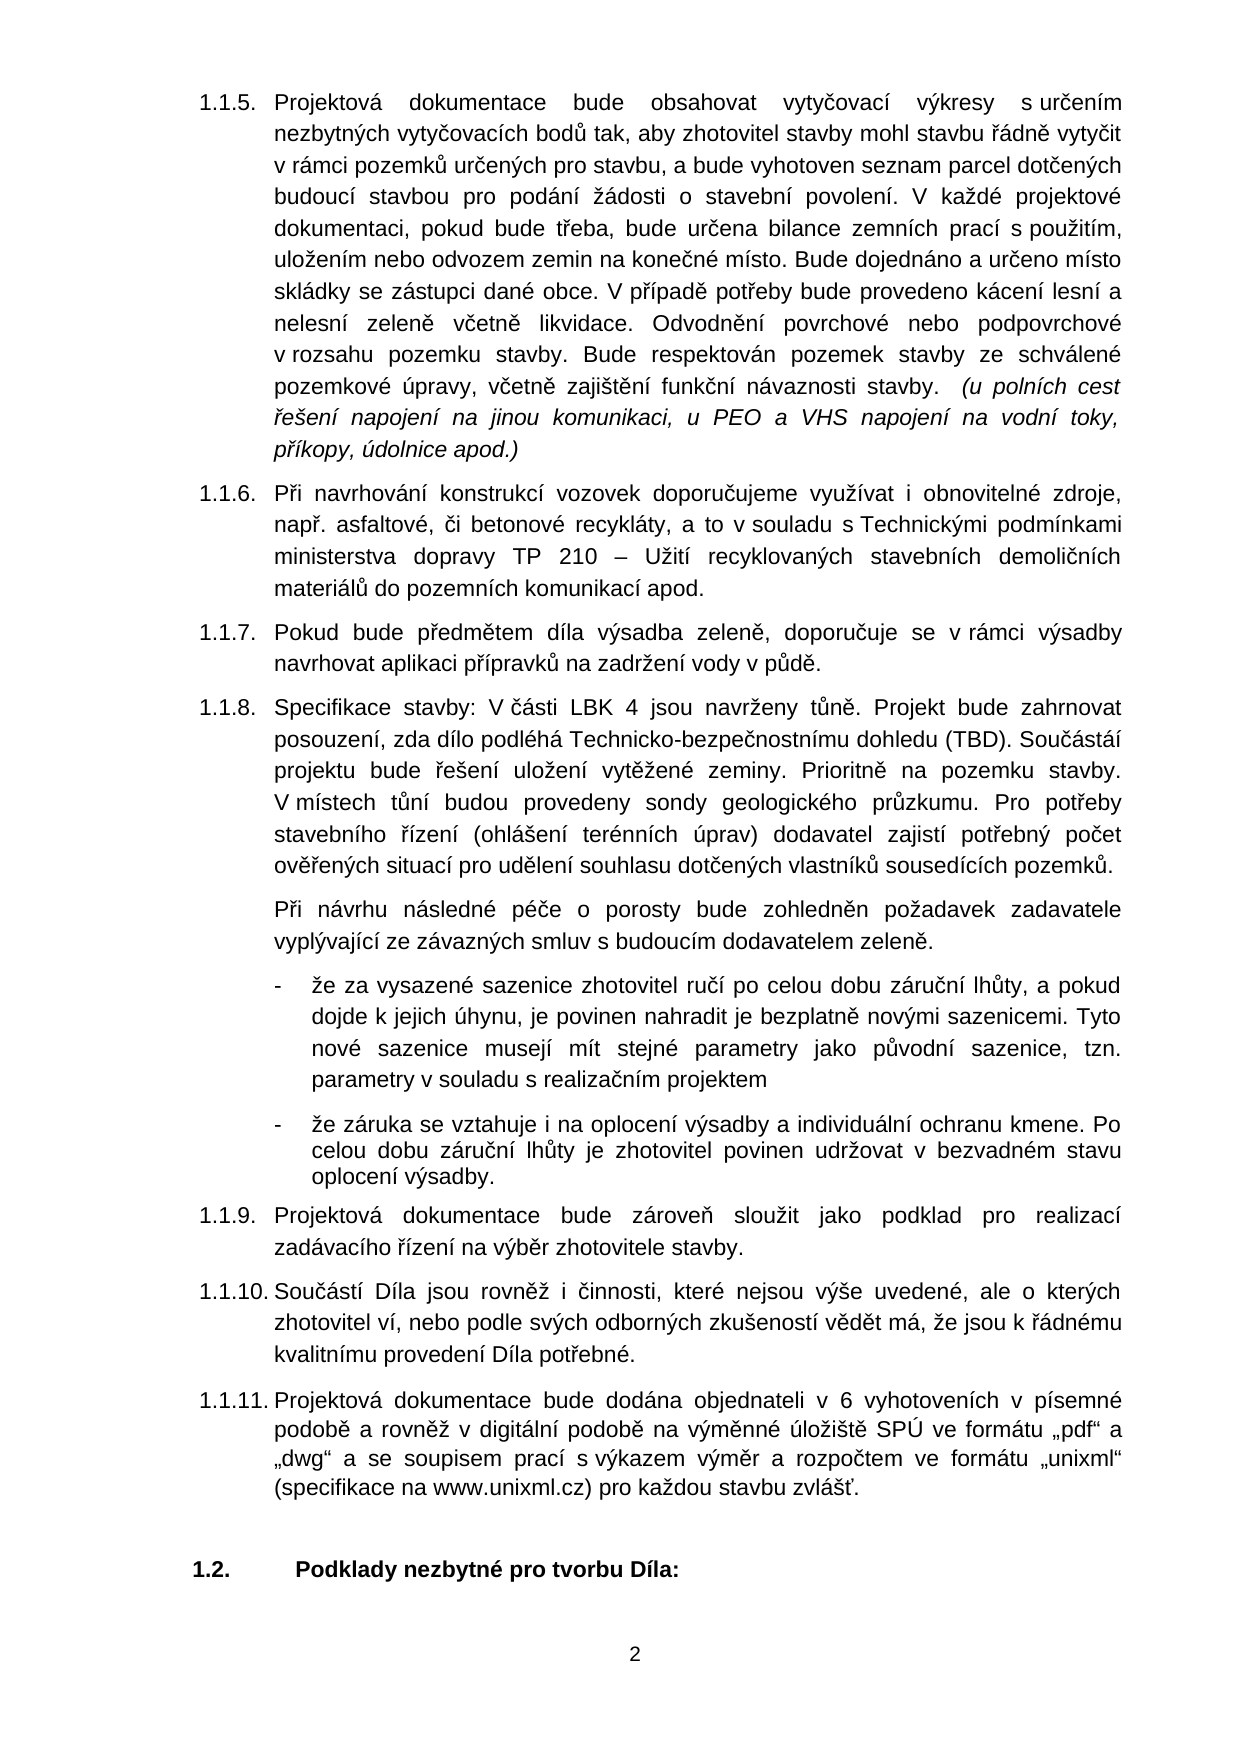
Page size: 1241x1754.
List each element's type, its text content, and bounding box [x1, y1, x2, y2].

list Podklady nezbytné pro tvorbu Díla: [192, 1556, 1122, 1582]
list Projektová dokumentace bude zároveň sloužit jako podklad pro realizací zadávacího řízení na výběr zhotovitele stavby. [199, 1202, 1122, 1260]
list Při navrhování konstrukcí vozovek doporučujeme využívat i obnovitelné zdroje, např. asfaltové, či betonové recykláty, a to v souladu s Technickými podmínkami ministerstva dopravy TP 210 – Užití recyklovaných stavebních demoličních materiálů do pozemních komunikací apod. [199, 480, 1122, 601]
list že záruka se vztahuje i na oplocení výsadby a individuální ochranu kmene. Po celou dobu záruční lhůty je zhotovitel povinen udržovat v bezvadném stavu oplocení výsadby. [274, 1111, 1122, 1189]
list Projektová dokumentace bude dodána objednateli v 6 vyhotoveních v písemné podobě a rovněž v digitální podobě na výměnné úložiště SPÚ ve formátu „pdf“ a „dwg“ a se soupisem prací s výkazem výměr a rozpočtem ve formátu „unixml“ (specifikace na www.unixml.cz) pro každou stavbu zvlášť. [199, 1385, 1122, 1502]
list že za vysazené sazenice zhotovitel ručí po celou dobu záruční lhůty, a pokud dojde k jejich úhynu, je povinen nahradit je bezplatně novými sazenicemi. Tyto nové sazenice musejí mít stejné parametry jako původní sazenice, tzn. parametry v souladu s realizačním projektem [274, 972, 1122, 1093]
list Při návrhu následné péče o porosty bude zohledněn požadavek zadavatele vyplývající ze závazných smluv s budoucím dodavatelem zeleně. [274, 896, 1122, 954]
list Projektová dokumentace bude obsahovat vytyčovací výkresy s určením nezbytných vytyčovacích bodů tak, aby zhotovitel stavby mohl stavbu řádně vytyčit v rámci pozemků určených pro stavbu, a bude vyhotoven seznam parcel dotčených budoucí stavbou pro podání žádosti o stavební povolení. V každé projektové dokumentaci, pokud bude třeba, bude určena bilance zemních prací s použitím, uložením nebo odvozem zemin na konečné místo. Bude dojednáno a určeno místo skládky se zástupci dané obce. V případě potřeby bude provedeno kácení lesní a nelesní zeleně včetně likvidace. Odvodnění povrchové nebo podpovrchové v rozsahu pozemku stavby. Bude respektován pozemek stavby ze schválené pozemkové úpravy, včetně zajištění funkční návaznosti stavby. (u polních cest řešení napojení na jinou komunikaci, u PEO a VHS napojení na vodní toky, příkopy, údolnice apod.) [199, 89, 1122, 462]
list Součástí Díla jsou rovněž i činnosti, které nejsou výše uvedené, ale o kterých zhotovitel ví, nebo podle svých odborných zkušeností vědět má, že jsou k řádnému kvalitnímu provedení Díla potřebné. [199, 1278, 1122, 1367]
list Pokud bude předmětem díla výsadba zeleně, doporučuje se v rámci výsadby navrhovat aplikaci přípravků na zadržení vody v půdě. [199, 619, 1122, 677]
list Specifikace stavby: V části LBK 4 jsou navrženy tůně. Projekt bude zahrnovat posouzení, zda dílo podléhá Technicko-bezpečnostnímu dohledu (TBD). Součástáí projektu bude řešení uložení vytěžené zeminy. Prioritně na pozemku stavby. V místech tůní budou provedeny sondy geologického průzkumu. Pro potřeby stavebního řízení (ohlášení terénních úprav) dodavatel zajistí potřebný počet ověřených situací pro udělení souhlasu dotčených vlastníků sousedících pozemků. [199, 694, 1122, 878]
